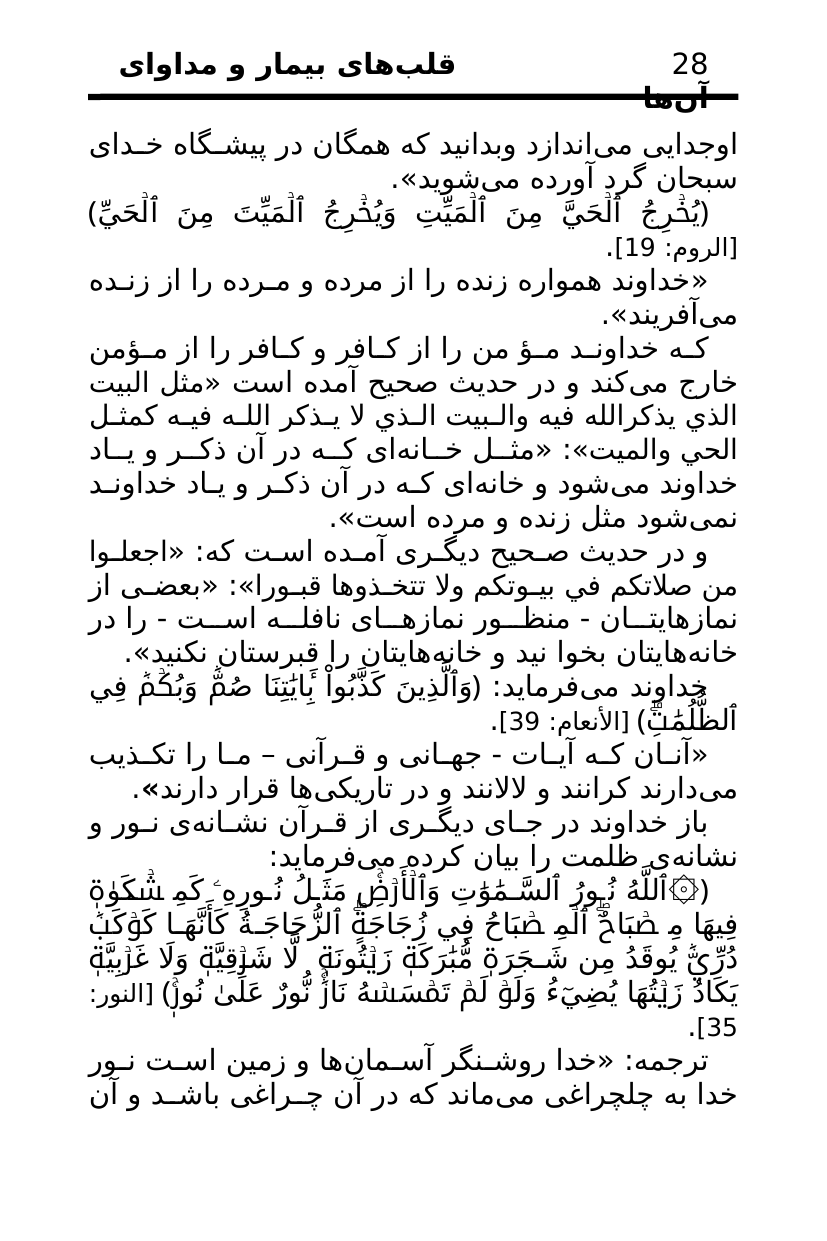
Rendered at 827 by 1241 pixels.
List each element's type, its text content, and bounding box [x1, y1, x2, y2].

text «خداوند همواره زنده را از مرده و مرده را از زنده می‌آفریند». [89, 263, 738, 331]
text ﴿يُخۡرِجُ ٱلۡحَيَّ مِنَ ٱلۡمَيِّتِ وَيُخۡرِجُ ٱلۡمَيِّتَ مِنَ ٱلۡحَيِّ﴾ [الروم: 19]. [89, 196, 738, 263]
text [89, 128, 738, 196]
text خداوند می‌فرماید: ﴿وَٱلَّذِينَ كَذَّبُواْ بِ‍َٔايَٰتِنَا صُمّٞ وَبُكۡمٞ فِي ٱلظُّلُمَٰتِۗ﴾ [الأنعام: 39]. [89, 670, 738, 738]
text باز خداوند در جای دیگری از قرآن نشانه‌ی نور و نشانه‌ی ظلمت را بیان کرده می‌فرماید: [89, 806, 738, 873]
text ﴿۞ٱللَّهُ نُورُ ٱلسَّمَٰوَٰتِ وَٱلۡأَرۡضِۚ مَثَلُ نُورِهِۦ كَمِشۡكَوٰةٖ فِيهَا مِصۡبَاحٌۖ ٱلۡمِصۡبَاحُ فِي زُجَاجَةٍۖ ٱلزُّجَاجَةُ كَأَنَّهَا كَوۡكَبٞ دُرِّيّٞ يُوقَدُ مِن شَجَرَةٖ مُّبَٰرَكَةٖ زَيۡتُونَةٖ لَّا شَرۡقِيَّةٖ وَلَا غَرۡبِيَّةٖ يَكَادُ زَيۡتُهَا يُضِيٓءُ وَلَوۡ لَمۡ تَمۡسَسۡهُ نَارٞۚ نُّورٌ عَلَىٰ نُورٖۚ﴾ [النور: 35]. [89, 873, 738, 1043]
text «‌آنان که آیات - جهانی و قرآنی – ما را تکذیب می‌دارند کرانند و لالانند و در تاریکی‌ها قرار دارند». [89, 738, 738, 806]
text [89, 1043, 738, 1111]
text و در حدیث صحیح دیگری آمده است که‌: «اجعلوا من صلاتکم في بيوتکم ولا ‌تتخذوها قبورا»: «‌بعضی از نمازهایتان - منظور نمازهای نافله است - را در خانه‌هایتان بخوا نید و خانه‌هایتان را قبرستان نکنید». [89, 534, 738, 670]
text که خداوند مؤ من را از کافر و کافر را از مؤمن خارج می‌کند و در حدیث صحیح آمده است «مثل البيت الذي يذکرالله فيه والبيت الذي لا يذکر الله فيه کمثل الحي والميت»: «مثل خانه‌ای که در آن ذکر و یاد خداوند می‌شود و خانه‌ای که در آن ذکر و یاد خداوند نمی‌شود مثل زنده و مرده است». [89, 331, 738, 534]
